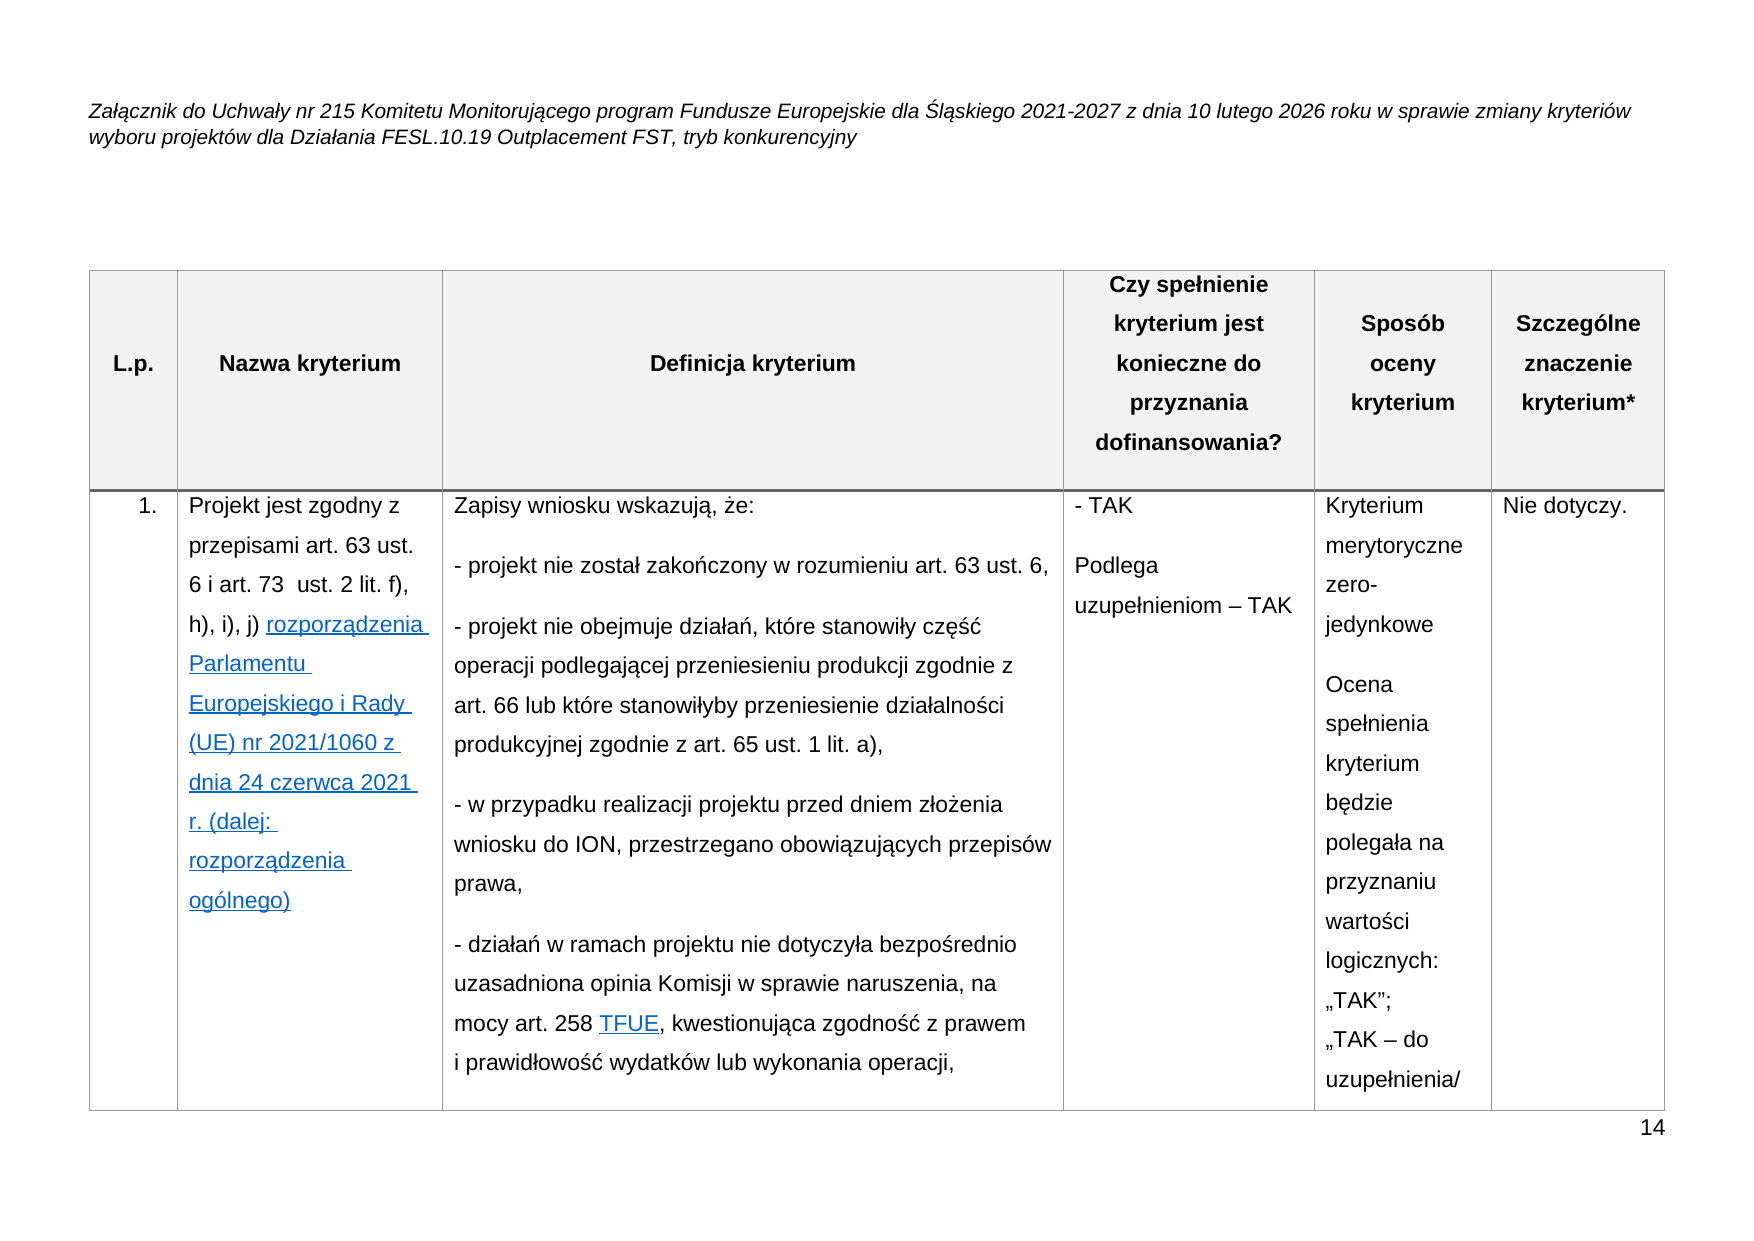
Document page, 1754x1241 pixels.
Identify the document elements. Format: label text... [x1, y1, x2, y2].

table_cell Projekt jest zgodny z przepisami art. 63 ust. 6 i art. 73 ust. 2 lit. f), h), i), j) rozporządzenia Parlamentu Europejskiego i Rady (UE) nr 2021/1060 z dnia 24 czerwca 2021 r. (dalej: rozporządzenia ogólnego) [178, 492, 442, 1109]
table_cell Kryterium merytoryczne zero-jedynkowe Ocena spełnienia kryterium będzie polegała na przyznaniu wartości logicznych: „TAK”; „TAK – do uzupełnienia/ poprawy na etapie negocjacji”; „NIE”. [1315, 492, 1491, 1109]
table_cell - TAK Podlega uzupełnieniom – TAK [1064, 492, 1314, 1109]
table_cell Nie dotyczy. [1492, 492, 1664, 1109]
table_cell Zapisy wniosku wskazują, że: - projekt nie został zakończony w rozumieniu art. 63 ust. 6, - projekt nie obejmuje działań, które stanowiły część operacji podlegającej przeniesieniu produkcji zgodnie z art. 66 lub które stanowiłyby przeniesienie działalności produkcyjnej zgodnie z art. 65 ust. 1 lit. a), - w przypadku realizacji projektu przed dniem złożenia wniosku do ION, przestrzegano obowiązujących przepisów prawa, - działań w ramach projektu nie dotyczyła bezpośrednio uzasadniona opinia Komisji w sprawie naruszenia, na mocy art. 258 TFUE, kwestionująca zgodność z prawem i prawidłowość wydatków lub wykonania operacji, - wnioskodawca zapewnia uodparnianie na zmiany klimatu w przypadku inwestycji w infrastrukturę o przewidywanej trwałości wynoszącej co najmniej pięć lat. Kryterium będzie weryfikowane na podstawie pkt B.7.3 wniosku. Warunkiem podpisania umowy o dofinansowanie projektu będzie złożenie stosownych oświadczeń potwierdzających spełnienie kryterium (oświadczenia mogą stanowić integralną część umowy). [443, 492, 1063, 1109]
table_cell [90, 492, 177, 1109]
table_header Nazwa kryterium [178, 271, 442, 489]
table_header Czy spełnienie kryterium jest konieczne do przyznania dofinansowania? [1064, 271, 1314, 489]
table_header Sposób oceny kryterium [1315, 271, 1491, 489]
table_header L.p. [90, 271, 177, 489]
table_header Definicja kryterium [443, 271, 1063, 489]
table_header Szczególne znaczenie kryterium* [1492, 271, 1664, 489]
